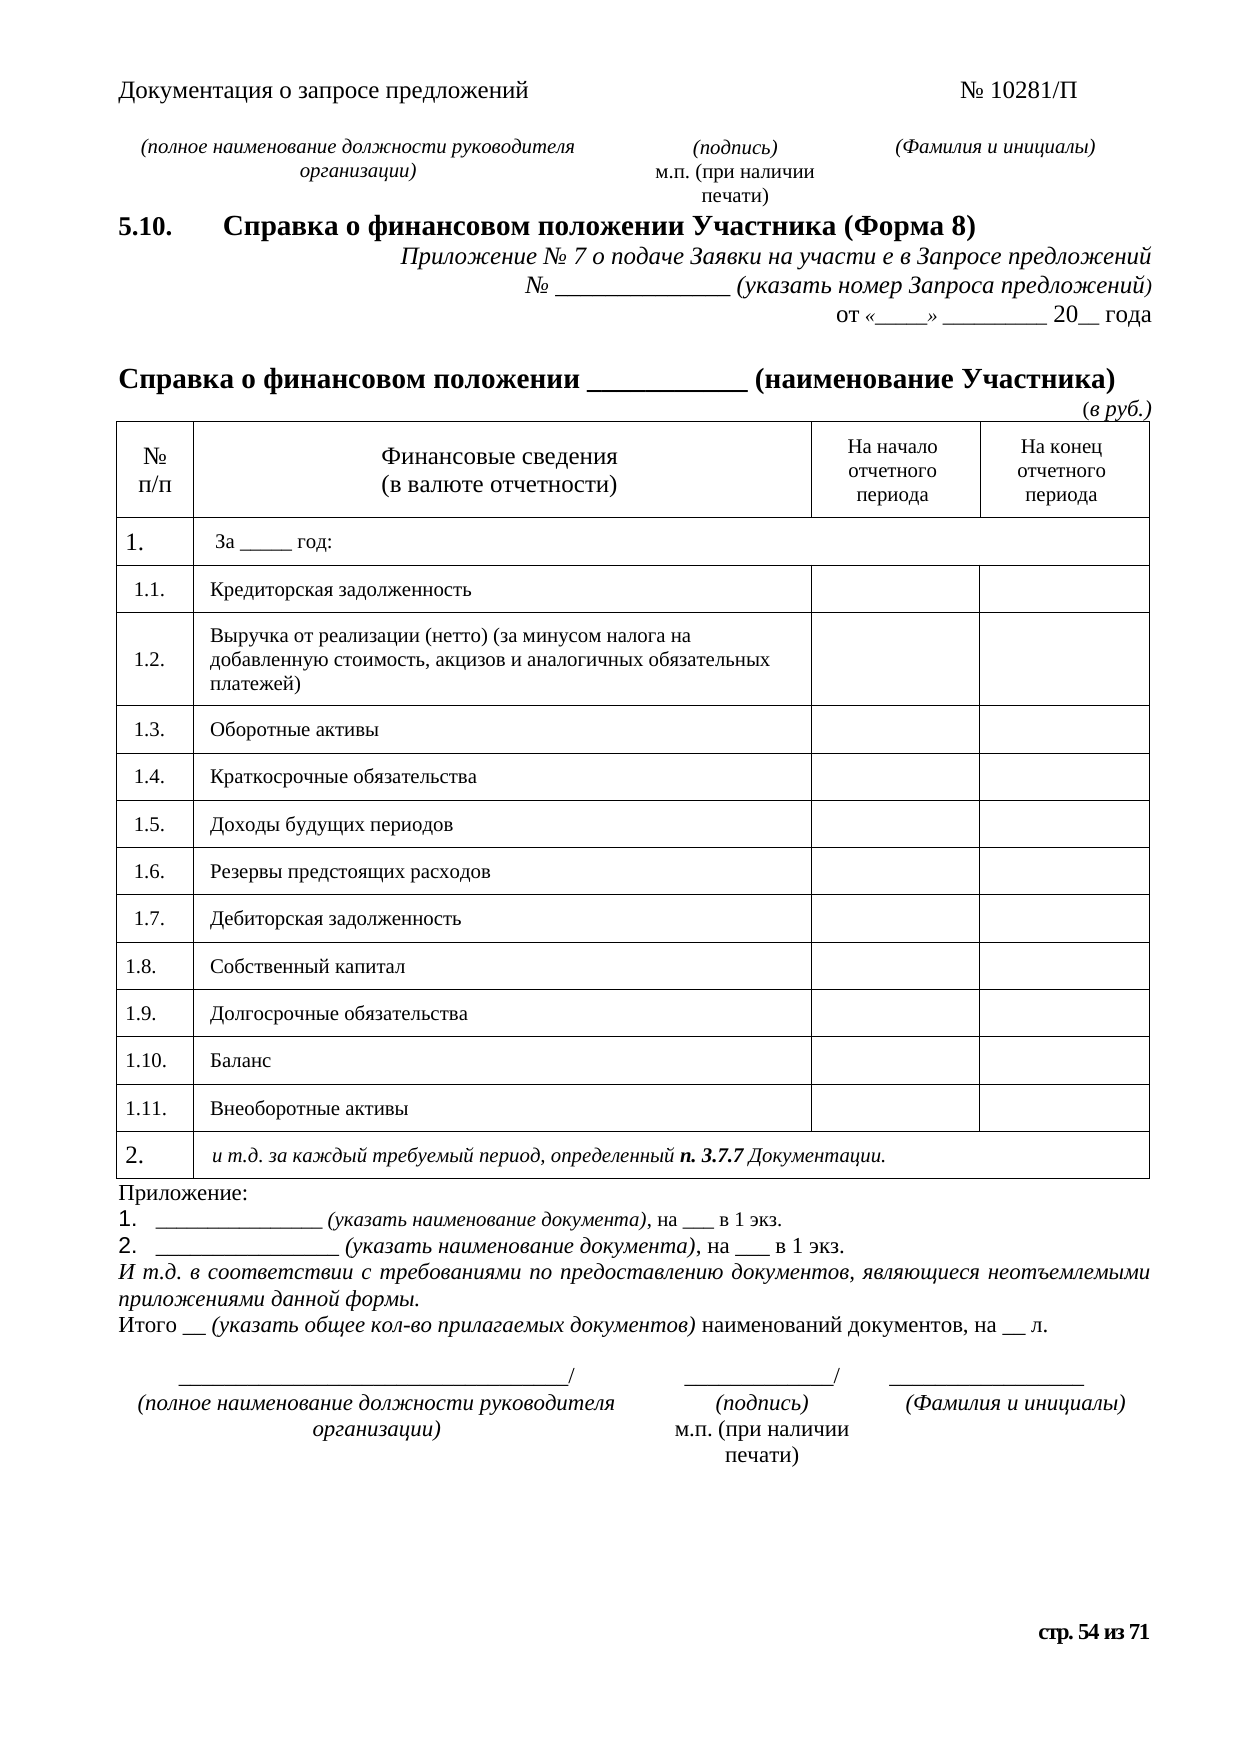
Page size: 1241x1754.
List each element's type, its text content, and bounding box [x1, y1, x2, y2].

table_cell Баланс [194, 1037, 811, 1083]
table_cell [980, 706, 1149, 752]
table_cell 1.6. [117, 848, 193, 894]
table_cell [980, 754, 1149, 800]
table_header № п/п [117, 422, 193, 517]
table_cell и т.д. за каждый требуемый период, определенный п. 3.7.7 Документации. [194, 1132, 1149, 1178]
table_cell Резервы предстоящих расходов [194, 848, 811, 894]
table_cell (подпись) м.п. (при наличии печати) [646, 1389, 878, 1518]
table_cell 1.1. [117, 566, 193, 612]
table_cell (Фамилия и инициалы) [878, 1389, 1153, 1518]
table_cell [812, 1037, 979, 1083]
table_cell [812, 990, 979, 1036]
table_cell 1.11. [117, 1085, 193, 1131]
table_header __________________________________/ [107, 1337, 646, 1389]
table_cell Внеоборотные активы [194, 1085, 811, 1131]
table_cell [980, 613, 1149, 705]
list ________________ (указать наименование документа), на ___ в 1 экз. [118, 1232, 1152, 1258]
table_cell [812, 706, 979, 752]
table_cell (полное наименование должности руководителя организации) [107, 1389, 646, 1518]
table_cell 1.2. [117, 613, 193, 705]
table_cell 1. [117, 518, 193, 564]
text (в руб.) [118, 395, 1152, 421]
text И т.д. в соответствии с требованиями по предоставлению документов, являющиеся неотъемлемыми приложениями данной формы. [118, 1258, 1152, 1311]
table_cell 1.7. [117, 895, 193, 942]
table_cell За _____ год: [194, 518, 1149, 564]
table_cell 1.8. [117, 943, 193, 989]
list ________________ (указать наименование документа), на ___ в 1 экз. [118, 1205, 1152, 1232]
table_cell [812, 613, 979, 705]
table_cell Выручка от реализации (нетто) (за минусом налога на добавленную стоимость, акцизов и аналогичных обязательных платежей) [194, 613, 811, 705]
table_cell 1.9. [117, 990, 193, 1036]
table_cell Дебиторская задолженность [194, 895, 811, 942]
list Приложение № 7 о подаче Заявки на участи е в Запросе предложений [118, 241, 1152, 270]
text Справка о финансовом положении ___________ (наименование Участника) [118, 361, 1152, 395]
table_header На начало отчетного периода [812, 422, 980, 517]
table_cell [812, 943, 979, 989]
table_cell (полное наименование должности руководителя организации) [107, 134, 608, 207]
table_cell [980, 943, 1149, 989]
table_cell [812, 848, 979, 894]
table_cell 1.5. [117, 801, 193, 847]
text от «_____» __________ 20__ года [118, 299, 1152, 328]
table_cell Оборотные активы [194, 706, 811, 752]
table_cell Краткосрочные обязательства [194, 754, 811, 800]
text Приложение: [118, 1179, 1152, 1205]
table_cell 1.3. [117, 706, 193, 752]
table_cell [980, 848, 1149, 894]
table_header _________________ [878, 1337, 1153, 1389]
table_cell Собственный капитал [194, 943, 811, 989]
table_cell Кредиторская задолженность [194, 566, 811, 612]
table_cell [980, 566, 1149, 612]
table_cell 1.4. [117, 754, 193, 800]
table_cell [812, 566, 979, 612]
table_cell Доходы будущих периодов [194, 801, 811, 847]
table_header На конец отчетного периода [981, 422, 1149, 517]
table_cell [980, 1085, 1149, 1131]
table_cell (Фамилия и инициалы) [862, 134, 1129, 207]
text Итого __ (указать общее кол-во прилагаемых документов) наименований документов, на __ л. [118, 1311, 1152, 1337]
table_cell [980, 895, 1149, 942]
table_header _____________/ [646, 1337, 878, 1389]
table_cell [812, 754, 979, 800]
table_cell [812, 895, 979, 942]
text № ______________ (указать номер Запроса предложений) [118, 270, 1152, 299]
table_cell [980, 801, 1149, 847]
table_cell [812, 801, 979, 847]
table_cell [812, 1085, 979, 1131]
table_cell (подпись) м.п. (при наличии печати) [609, 134, 861, 207]
table_cell [980, 1037, 1149, 1083]
text Справка о финансовом положении Участника (Форма 8) [118, 208, 1152, 241]
table_cell [980, 990, 1149, 1036]
table_cell 1.10. [117, 1037, 193, 1083]
table_cell Долгосрочные обязательства [194, 990, 811, 1036]
table_cell 2. [117, 1132, 193, 1178]
table_header Финансовые сведения (в валюте отчетности) [194, 422, 811, 517]
